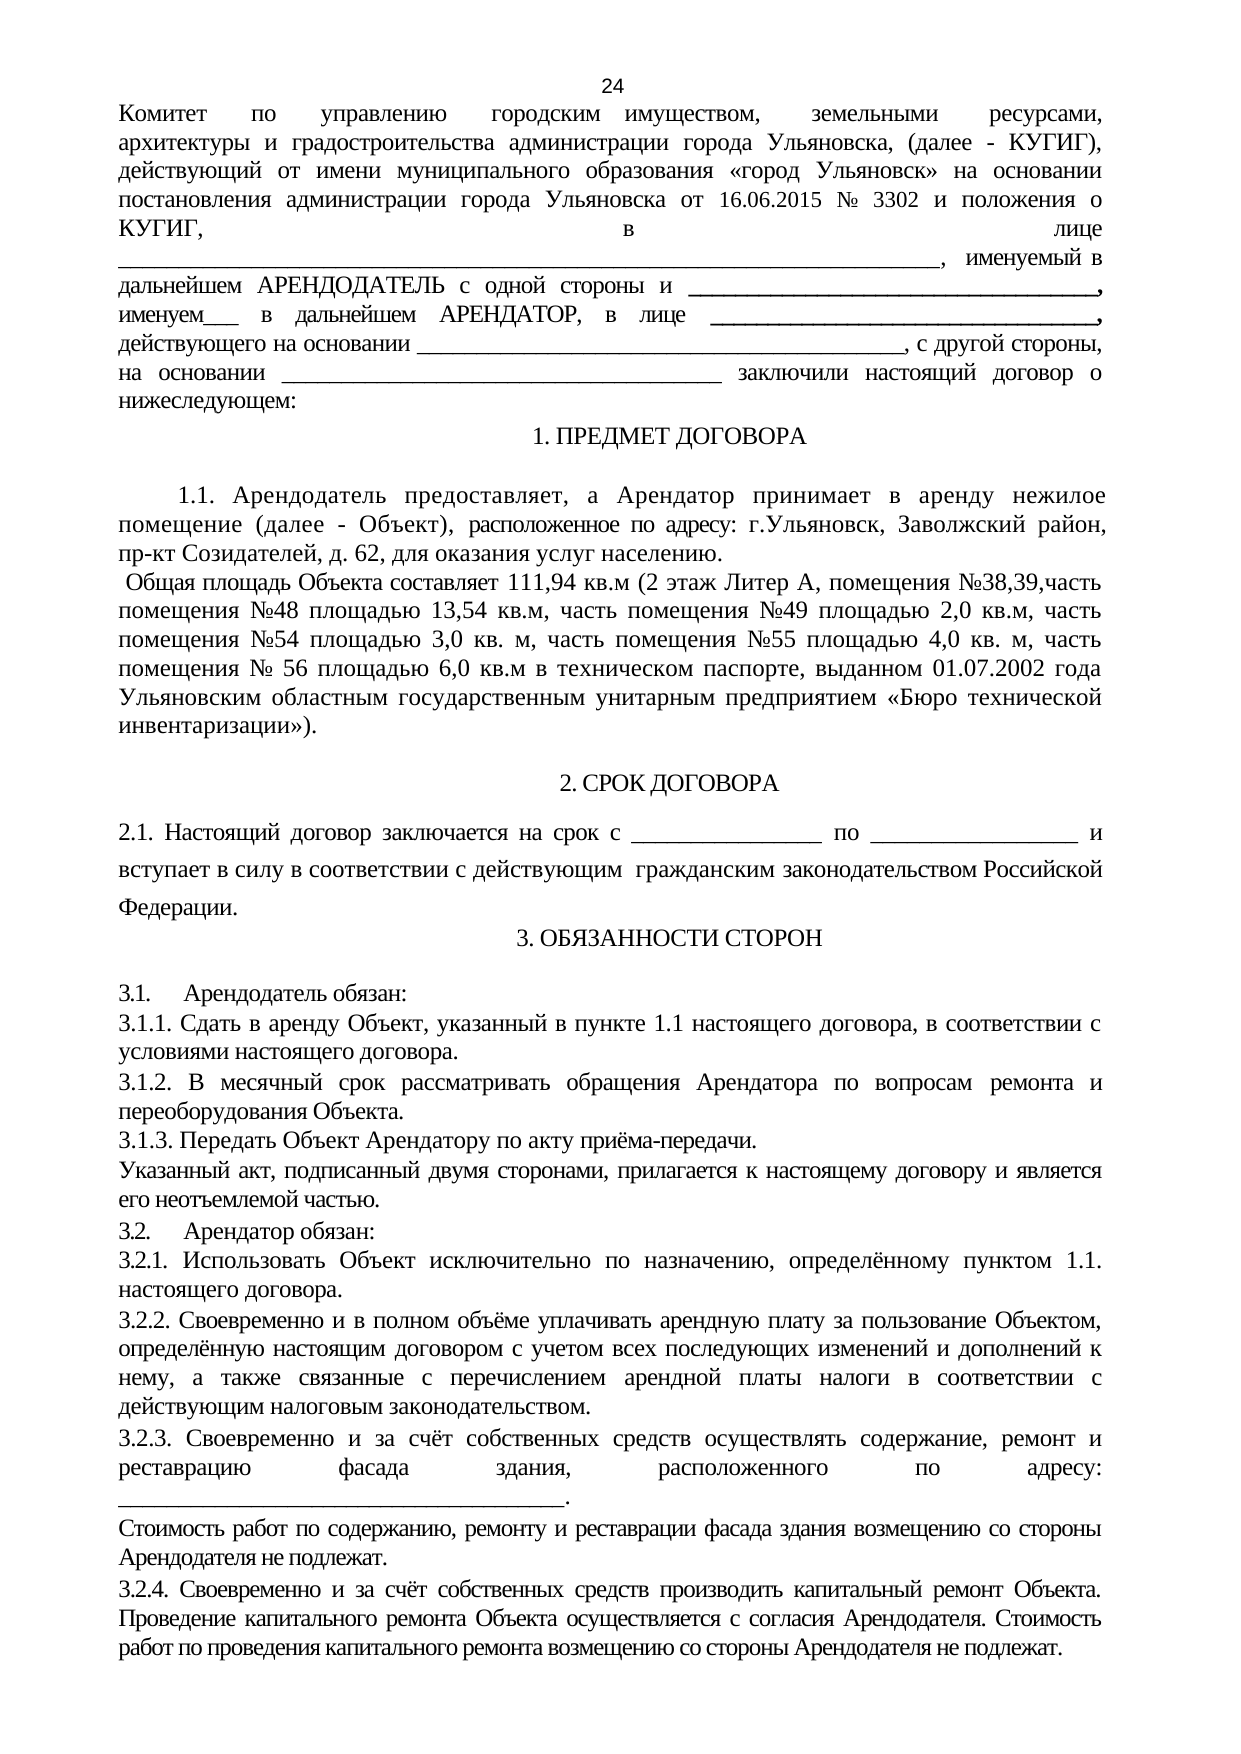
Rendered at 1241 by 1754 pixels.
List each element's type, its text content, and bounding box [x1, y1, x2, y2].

text Комитет по управлению городским имуществом, земельными ресурсами, архитектуры и градостроительства администрации города Ульяновска, (далее - КУГИГ), действующий от имени муниципального образования «город Ульяновск» на основании постановления администрации города Ульяновска от 16.06.2015 № 3302 и положения о КУГИГ, в лице ____________________________________________________________________, именуемый в дальнейшем АРЕНДОДАТЕЛЬ с одной стороны и ___________________________________, именуем___ в дальнейшем АРЕНДАТОР, в лице __________________________________, действующего на основании _________________________________________, с другой стороны, на основании _____________________________________ заключили настоящий договор о нижеследующем: [118, 98, 1103, 414]
text Общая площадь Объекта составляет 111,94 кв.м (2 этаж Литер А, помещения №38,39,часть помещения №48 площадью 13,54 кв.м, часть помещения №49 площадью 2,0 кв.м, часть помещения №54 площадью 3,0 кв. м, часть помещения №55 площадью 4,0 кв. м, часть помещения № 56 площадью 6,0 кв.м в техническом паспорте, выданном 01.07.2002 года Ульяновским областным государственным унитарным предприятием «Бюро технической инвентаризации»). [118, 567, 1103, 739]
text 3.2. Арендатор обязан: [118, 1216, 1103, 1245]
text 3.2.3. Своевременно и за счёт собственных средств осуществлять содержание, ремонт и реставрацию фасада здания, расположенного по адресу: ______________________________________. [118, 1423, 1103, 1509]
text 3.2.2. Своевременно и в полном объёме уплачивать арендную плату за пользование Объектом, определённую настоящим договором с учетом всех последующих изменений и дополнений к нему, а также связанные с перечислением арендной платы налоги в соответствии с действующим налоговым законодательством. [118, 1305, 1103, 1420]
text 1. ПРЕДМЕТ ДОГОВОРА [236, 414, 1103, 452]
text 2. СРОК ДОГОВОРА [236, 768, 1103, 797]
text 3.1.3. Передать Объект Арендатору по акту приёма-передачи. [118, 1126, 1103, 1154]
text Стоимость работ по содержанию, ремонту и реставрации фасада здания возмещению со стороны Арендодателя не подлежат. [118, 1513, 1103, 1571]
text 3.2.1. Использовать Объект исключительно по назначению, определённому пунктом 1.1. настоящего договора. [118, 1245, 1103, 1303]
text 3.1. Арендодатель обязан: [118, 978, 1103, 1007]
text 2.1. Настоящий договор заключается на срок с ________________ по _________________ и вступает в силу в соответствии с действующим гражданским законодательством Российской Федерации. [118, 810, 1103, 923]
text 1.1. Арендодатель предоставляет, а Арендатор принимает в аренду нежилое помещение (далее - Объект), расположенное по адресу: г.Ульяновск, Заволжский район, пр-кт Созидателей, д. 62, для оказания услуг населению. [118, 480, 1107, 567]
text 3. ОБЯЗАННОСТИ СТОРОН [236, 923, 1103, 952]
text 3.2.4. Своевременно и за счёт собственных средств производить капитальный ремонт Объекта. Проведение капитального ремонта Объекта осуществляется с согласия Арендодателя. Стоимость работ по проведения капитального ремонта возмещению со стороны Арендодателя не подлежат. [118, 1574, 1103, 1660]
text 3.1.2. В месячный срок рассматривать обращения Арендатора по вопросам ремонта и переоборудования Объекта. [118, 1067, 1103, 1124]
text Указанный акт, подписанный двумя сторонами, прилагается к настоящему договору и является его неотъемлемой частью. [118, 1155, 1103, 1213]
text 3.1.1. Сдать в аренду Объект, указанный в пункте 1.1 настоящего договора, в соответствии с условиями настоящего договора. [118, 1008, 1103, 1065]
